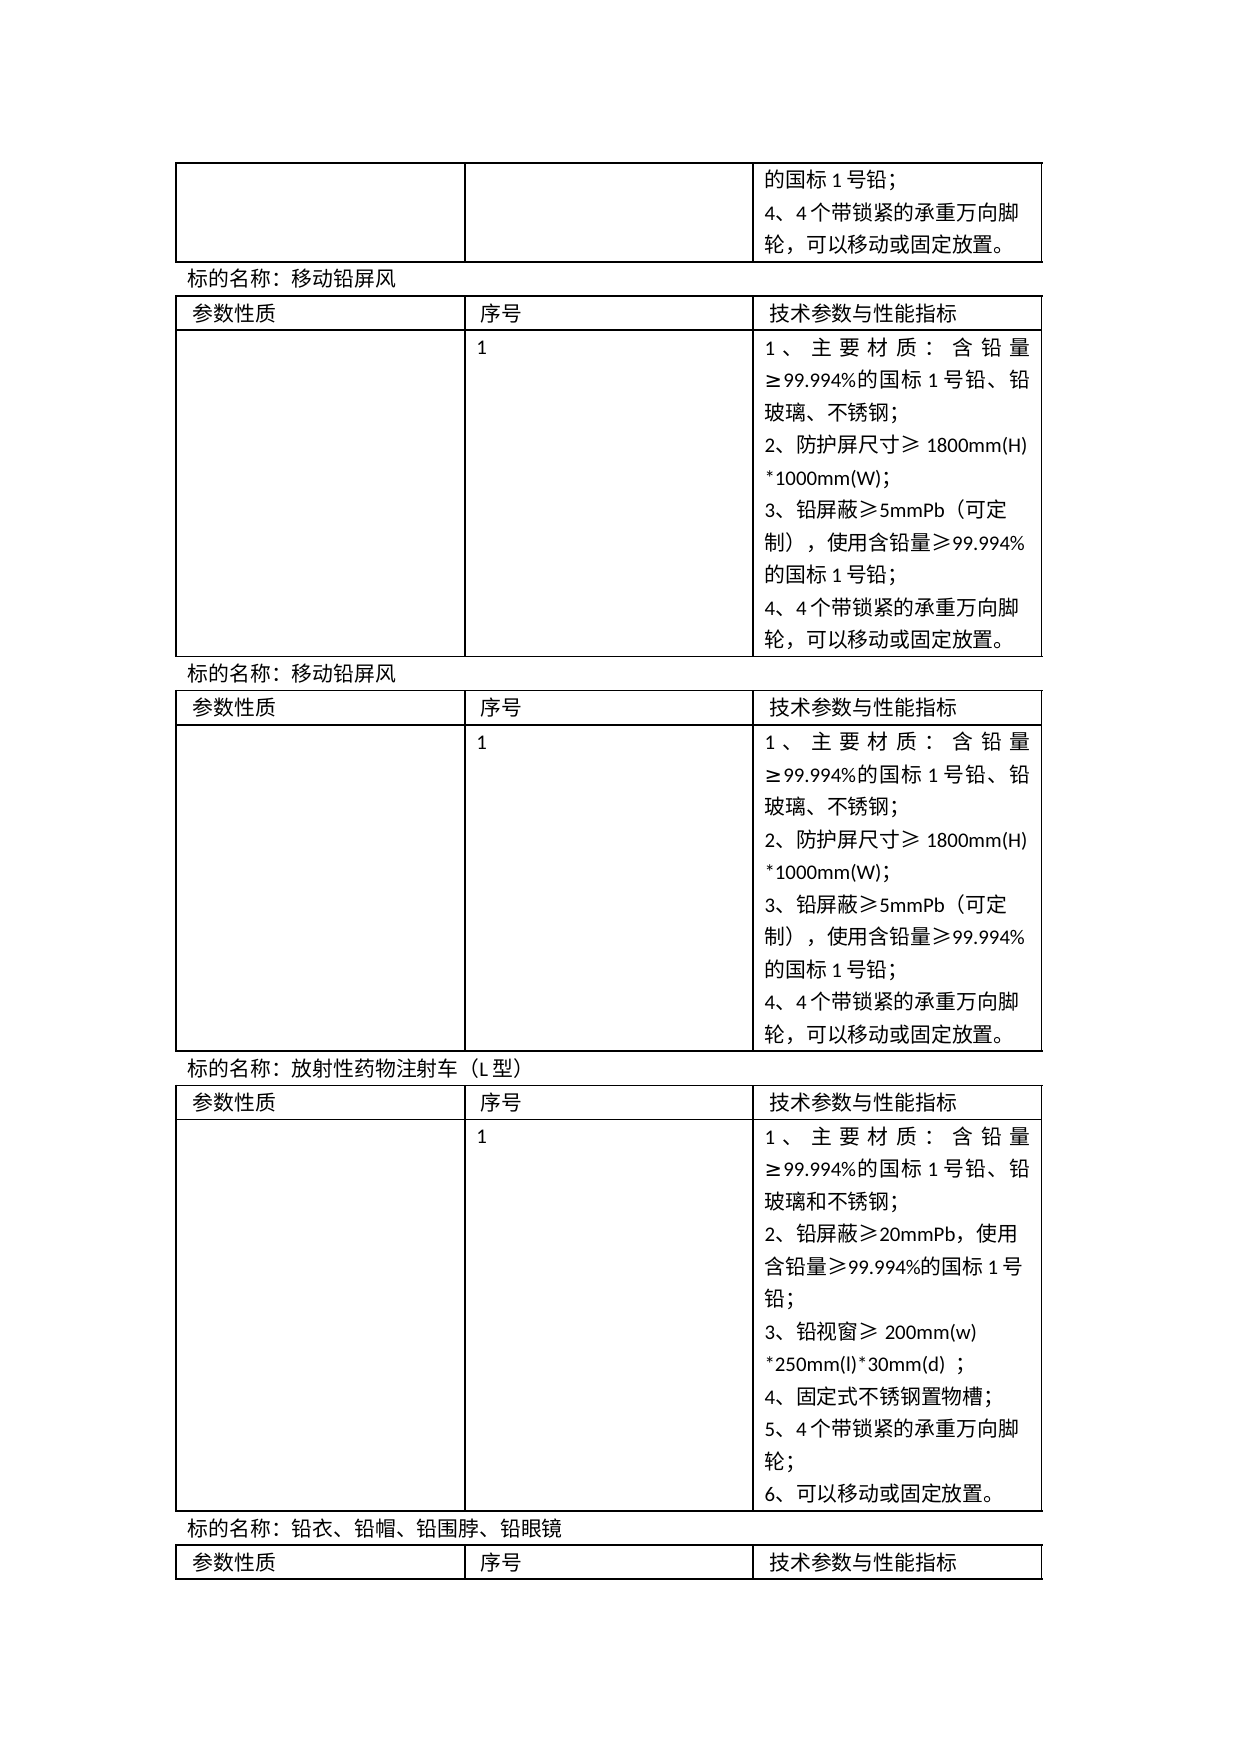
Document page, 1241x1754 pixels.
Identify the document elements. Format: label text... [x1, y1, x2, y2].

table_cell 1、主要材质：含铅量≥99.994%的国标1号铅、铅玻璃和不锈钢； 2、铅屏蔽≥20mmPb，使用含铅量≥99.994%的国标1号铅； 3、铅视窗≥ 200mm(w) *250mm(l)*30mm(d) ； 4、固定式不锈钢置物槽； 5、4个带锁紧的承重万向脚轮； 6、可以移动或固定放置。 [754, 1120, 1041, 1510]
table_cell [177, 726, 464, 1050]
table_header 序号 [466, 297, 752, 329]
table_cell 1 [466, 164, 752, 261]
table_cell 1、主要材质：含铅量≥99.994%的国标1号铅、铅玻璃、不锈钢； 2、防护屏尺寸≥ 1800mm(H) *1000mm(W)； 3、铅屏蔽≥5mmPb（可定制），使用含铅量≥99.994%的国标1号铅； 4、4个带锁紧的承重万向脚轮，可以移动或固定放置。 [754, 331, 1041, 656]
table_header 技术参数与性能指标 [754, 297, 1041, 329]
table_cell 1、主要材质：含铅量≥99.994%的国标1号铅、铅玻璃、不锈钢； 2、防护屏尺寸≥ 1800mm(H) *1000mm(W)； 3、铅屏蔽≥5mmPb（可定制），使用含铅量≥99.994%的国标1号铅； 4、4个带锁紧的承重万向脚轮，可以移动或固定放置。 [754, 726, 1041, 1050]
table_cell [177, 1120, 464, 1510]
table_cell 1 [466, 726, 752, 1050]
text 标的名称：移动铅屏风 [187, 657, 1053, 690]
table_header 技术参数与性能指标 [754, 691, 1041, 724]
table_cell 1 [466, 331, 752, 656]
table_header 序号 [466, 691, 752, 724]
table_header 参数性质 [177, 1546, 464, 1578]
table_header 参数性质 [177, 297, 464, 329]
table_cell [177, 164, 464, 261]
table_header 序号 [466, 1546, 752, 1578]
table_cell 1 [466, 1120, 752, 1510]
table_cell [177, 331, 464, 656]
text 标的名称：放射性药物注射车（L型） [187, 1052, 1053, 1084]
text 标的名称：铅衣、铅帽、铅围脖、铅眼镜 [187, 1512, 1053, 1544]
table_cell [754, 164, 1041, 261]
table_header 参数性质 [177, 1086, 464, 1118]
text 标的名称：移动铅屏风 [187, 263, 1053, 295]
table_header 序号 [466, 1086, 752, 1118]
table_header 技术参数与性能指标 [754, 1546, 1041, 1578]
table_header 技术参数与性能指标 [754, 1086, 1041, 1118]
table_header 参数性质 [177, 691, 464, 724]
